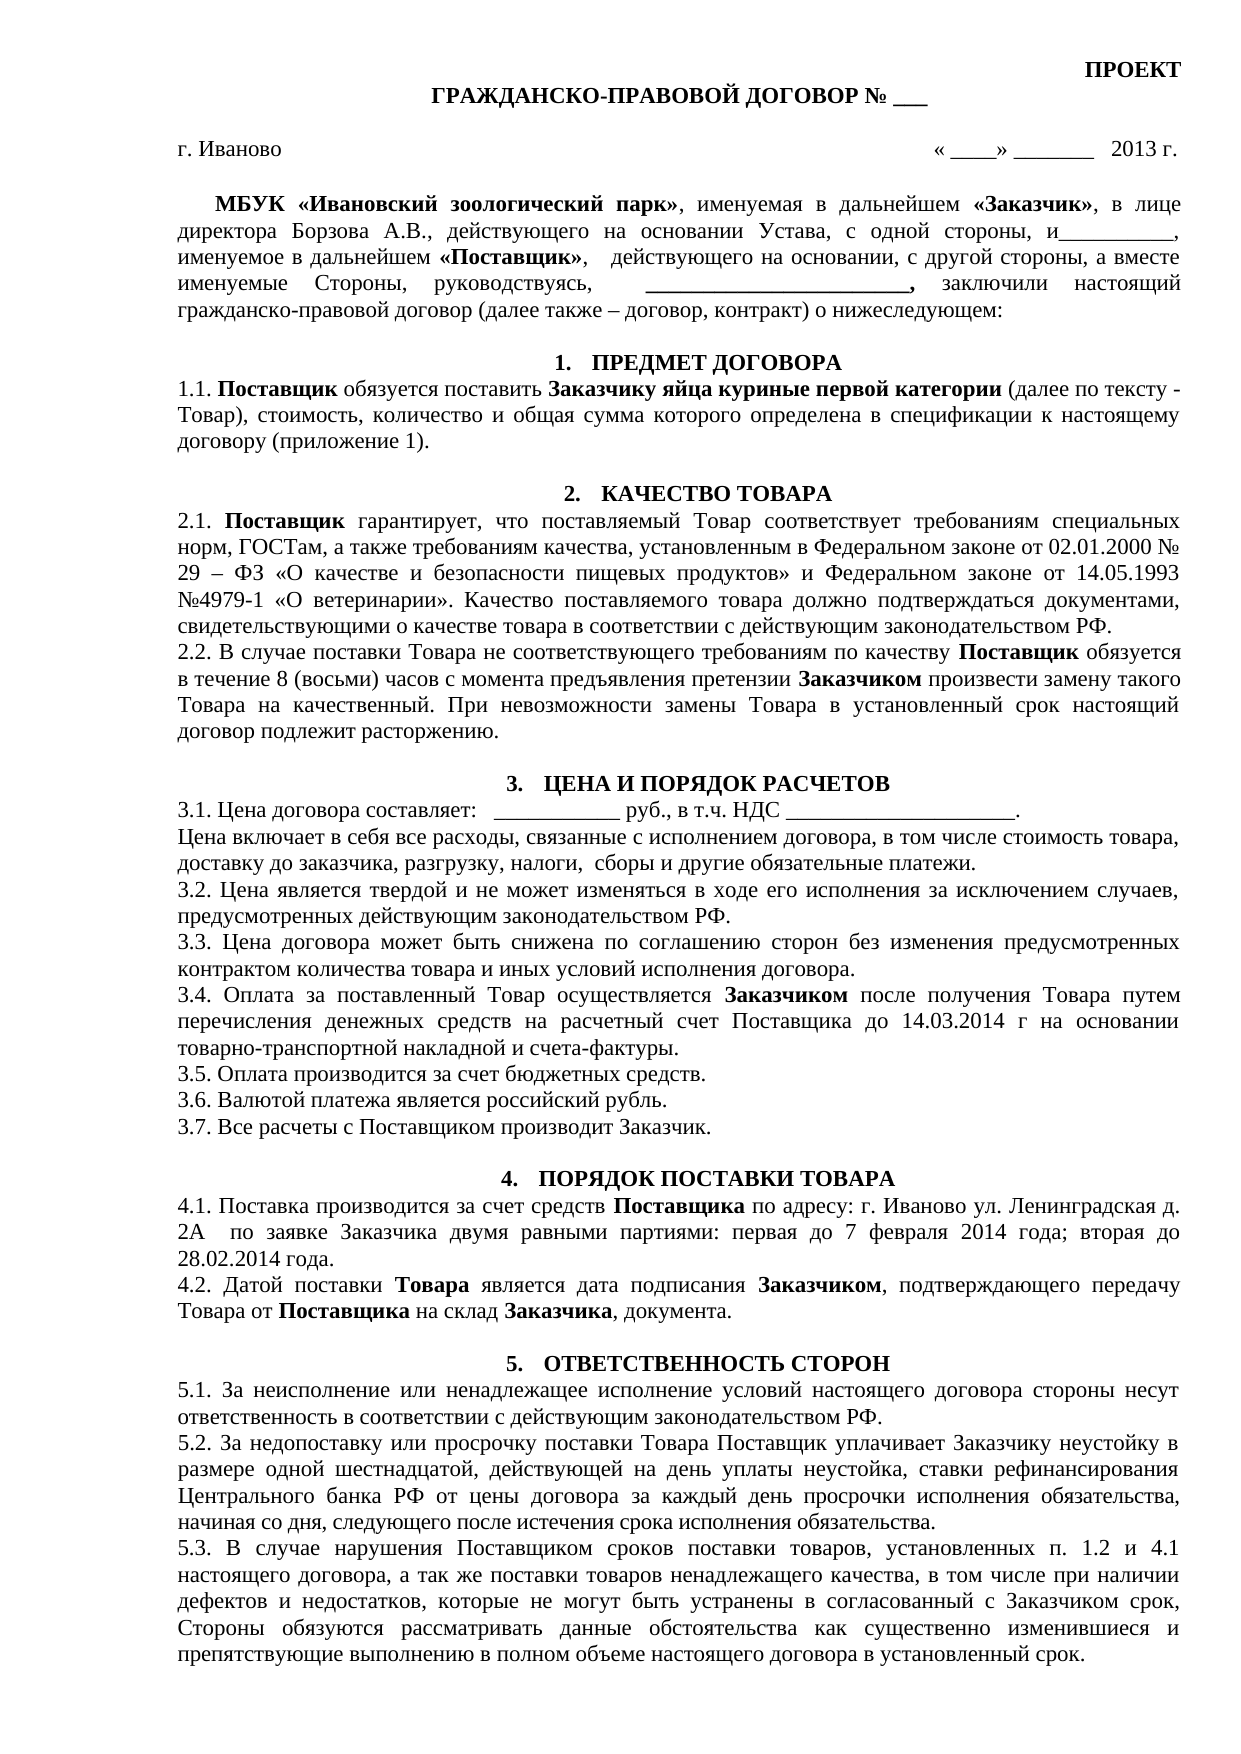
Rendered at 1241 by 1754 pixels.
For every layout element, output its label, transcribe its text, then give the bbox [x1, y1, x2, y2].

text Цена включает в себя все расходы, связанные с исполнением договора, в том числе стоимость товара, доставку до заказчика, разгрузку, налоги, сборы и другие обязательные платежи. [177, 823, 1181, 876]
text 5.3. В случае нарушения Поставщиком сроков поставки товаров, установленных п. 1.2 и 4.1 настоящего договора, а так же поставки товаров ненадлежащего качества, в том числе при наличии дефектов и недостатков, которые не могут быть устранены в согласованный с Заказчиком срок, Стороны обязуются рассматривать данные обстоятельства как существенно изменившиеся и препятствующие выполнению в полном объеме настоящего договора в установленный срок. [177, 1534, 1181, 1666]
text 3.1. Цена договора составляет: ___________ руб., в т.ч. НДС ____________________. [177, 797, 1181, 823]
text ПРОЕКТ [177, 56, 1181, 83]
text 1.1. Поставщик обязуется поставить Заказчику яйца куриные первой категории (далее по тексту - Товар), стоимость, количество и общая сумма которого определена в спецификации к настоящему договору (приложение 1). [177, 375, 1181, 454]
text г. Иваново « ____» _______ 2013 г. [177, 135, 1181, 162]
text 3.4. Оплата за поставленный Товар осуществляется Заказчиком после получения Товара путем перечисления денежных средств на расчетный счет Поставщика до 14.03.2014 г на основании товарно-транспортной накладной и счета-фактуры. [177, 981, 1181, 1060]
text 4.2. Датой поставки Товара является дата подписания Заказчиком, подтверждающего передачу Товара от Поставщика на склад Заказчика, документа. [177, 1271, 1181, 1324]
text 3.3. Цена договора может быть снижена по соглашению сторон без изменения предусмотренных контрактом количества товара и иных условий исполнения договора. [177, 928, 1181, 981]
list ОТВЕТСТВЕННОСТЬ СТОРОН [215, 1350, 1181, 1376]
list ПРЕДМЕТ ДОГОВОРА [215, 348, 1181, 375]
list ПОРЯДОК ПОСТАВКИ ТОВАРА [215, 1166, 1181, 1192]
text 3.2. Цена является твердой и не может изменяться в ходе его исполнения за исключением случаев, предусмотренных действующим законодательством РФ. [177, 876, 1181, 928]
text 3.6. Валютой платежа является российский рубль. [177, 1086, 1181, 1113]
text ГРАЖДАНСКО-ПРАВОВОЙ ДОГОВОР № ___ [177, 83, 1181, 109]
text 2.1. Поставщик гарантирует, что поставляемый Товар соответствует требованиям специальных норм, ГОСТам, а также требованиям качества, установленным в Федеральном законе от 02.01.2000 № 29 – ФЗ «О качестве и безопасности пищевых продуктов» и Федеральном законе от 14.05.1993 №4979-1 «О ветеринарии». Качество поставляемого товара должно подтверждаться документами, свидетельствующими о качестве товара в соответствии с действующим законодательством РФ. [177, 507, 1181, 638]
text 2.2. В случае поставки Товара не соответствующего требованиям по качеству Поставщик обязуется в течение 8 (восьми) часов с момента предъявления претензии Заказчиком произвести замену такого Товара на качественный. При невозможности замены Товара в установленный срок настоящий договор подлежит расторжению. [177, 638, 1181, 744]
text 3.7. Все расчеты с Поставщиком производит Заказчик. [177, 1113, 1181, 1139]
text 5.2. За недопоставку или просрочку поставки Товара Поставщик уплачивает Заказчику неустойку в размере одной шестнадцатой, действующей на день уплаты неустойка, ставки рефинансирования Центрального банка РФ от цены договора за каждый день просрочки исполнения обязательства, начиная со дня, следующего после истечения срока исполнения обязательства. [178, 1429, 1180, 1534]
text МБУК «Ивановский зоологический парк», именуемая в дальнейшем «Заказчик», в лице директора Борзова А.В., действующего на основании Устава, с одной стороны, и__________, именуемое в дальнейшем «Поставщик», действующего на основании, с другой стороны, а вместе именуемые Стороны, руководствуясь, _______________________, заключили настоящий гражданско-правовой договор (далее также – договор, контракт) о нижеследующем: [177, 190, 1181, 322]
list ЦЕНА И ПОРЯДОК РАСЧЕТОВ [215, 770, 1181, 797]
text 4.1. Поставка производится за счет средств Поставщика по адресу: г. Иваново ул. Ленинградская д. 2А по заявке Заказчика двумя равными партиями: первая до 7 февраля 2014 года; вторая до 28.02.2014 года. [177, 1192, 1181, 1271]
list КАЧЕСТВО ТОВАРА [215, 480, 1181, 507]
text 5.1. За неисполнение или ненадлежащее исполнение условий настоящего договора стороны несут ответственность в соответствии с действующим законодательством РФ. [177, 1376, 1181, 1429]
text 3.5. Оплата производится за счет бюджетных средств. [177, 1060, 1181, 1086]
